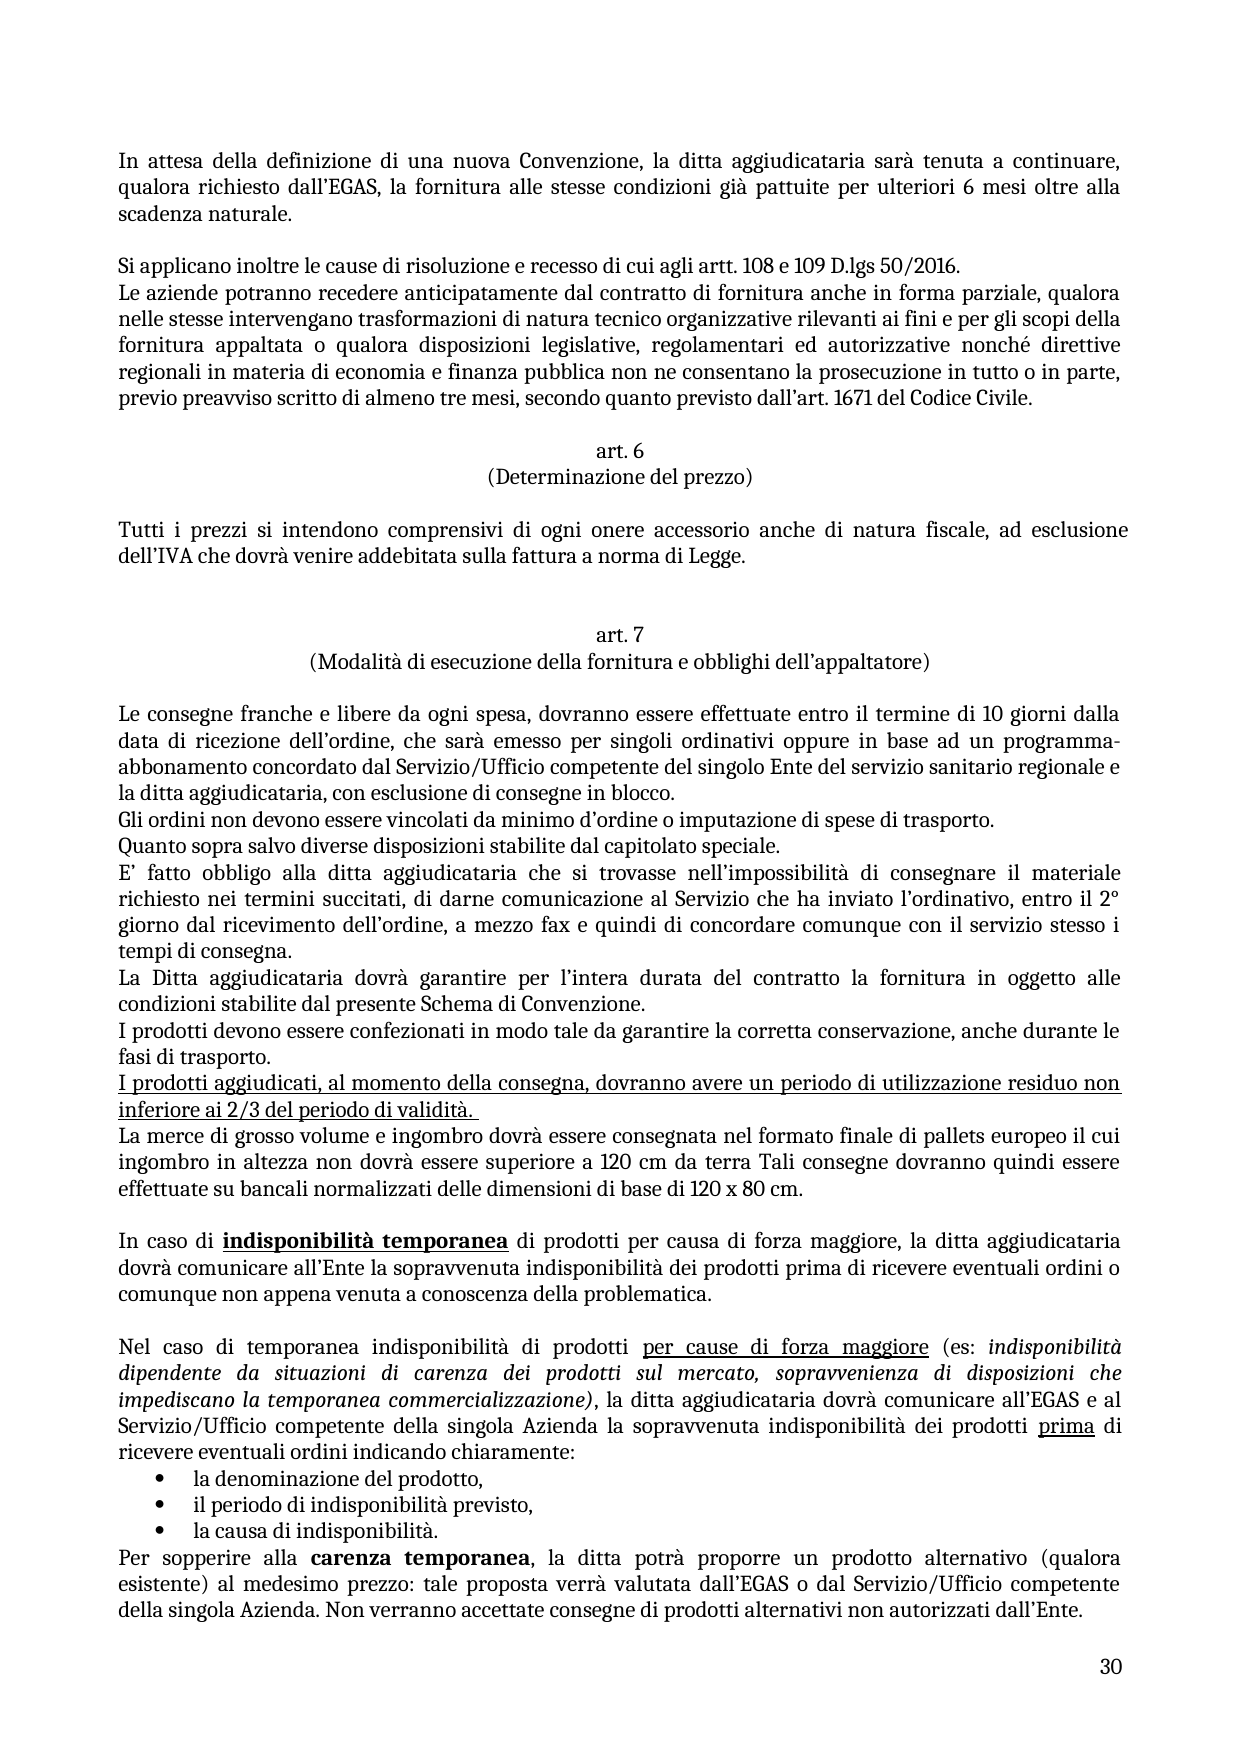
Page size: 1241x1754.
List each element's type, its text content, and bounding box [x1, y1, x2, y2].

text Quanto sopra salvo diverse disposizioni stabilite dal capitolato speciale. [118, 833, 1122, 859]
text I prodotti devono essere confezionati in modo tale da garantire la corretta conservazione, anche durante le fasi di trasporto. [118, 1017, 1122, 1070]
text Gli ordini non devono essere vincolati da minimo d’ordine o imputazione di spese di trasporto. [118, 807, 1122, 833]
text (Modalità di esecuzione della fornitura e obblighi dell’appaltatore) [118, 648, 1122, 675]
text E’ fatto obbligo alla ditta aggiudicataria che si trovasse nell’impossibilità di consegnare il materiale richiesto nei termini succitati, di darne comunicazione al Servizio che ha inviato l’ordinativo, entro il 2° giorno dal ricevimento dell’ordine, a mezzo fax e quindi di concordare comunque con il servizio stesso i tempi di consegna. [118, 859, 1122, 965]
text La Ditta aggiudicataria dovrà garantire per l’intera durata del contratto la fornitura in oggetto alle condizioni stabilite dal presente Schema di Convenzione. [118, 965, 1122, 1017]
text Tutti i prezzi si intendono comprensivi di ogni onere accessorio anche di natura fiscale, ad esclusione dell’IVA che dovrà venire addebitata sulla fattura a norma di Legge. [118, 517, 1131, 569]
text (Determinazione del prezzo) [118, 464, 1122, 490]
list la causa di indisponibilità. [156, 1518, 1122, 1544]
text Le consegne franche e libere da ogni spesa, dovranno essere effettuate entro il termine di 10 giorni dalla data di ricezione dell’ordine, che sarà emesso per singoli ordinativi oppure in base ad un programma-abbonamento concordato dal Servizio/Ufficio competente del singolo Ente del servizio sanitario regionale e la ditta aggiudicataria, con esclusione di consegne in blocco. [118, 701, 1122, 807]
text I prodotti aggiudicati, al momento della consegna, dovranno avere un periodo di utilizzazione residuo non inferiore ai 2/3 del periodo di validità. [118, 1070, 1122, 1093]
text In caso di indisponibilità temporanea di prodotti per causa di forza maggiore, la ditta aggiudicataria dovrà comunicare all’Ente la sopravvenuta indisponibilità dei prodotti prima di ricevere eventuali ordini o comunque non appena venuta a conoscenza della problematica. [118, 1228, 1122, 1307]
list il periodo di indisponibilità previsto, [156, 1492, 1122, 1518]
text Nel caso di temporanea indisponibilità di prodotti per cause di forza maggiore (es: indisponibilità dipendente da situazioni di carenza dei prodotti sul mercato, sopravvenienza di disposizioni che impediscano la temporanea commercializzazione), la ditta aggiudicataria dovrà comunicare all’EGAS e al Servizio/Ufficio competente della singola Azienda la sopravvenuta indisponibilità dei prodotti prima di ricevere eventuali ordini indicando chiaramente: [118, 1334, 1122, 1465]
text In attesa della definizione di una nuova Convenzione, la ditta aggiudicataria sarà tenuta a continuare, qualora richiesto dall’EGAS, la fornitura alle stesse condizioni già pattuite per ulteriori 6 mesi oltre alla scadenza naturale. [118, 148, 1122, 227]
text art. 7 [118, 622, 1122, 648]
text art. 6 [118, 438, 1122, 464]
text La merce di grosso volume e ingombro dovrà essere consegnata nel formato finale di pallets europeo il cui ingombro in altezza non dovrà essere superiore a 120 cm da terra Tali consegne dovranno quindi essere effettuate su bancali normalizzati delle dimensioni di base di 120 x 80 cm. [118, 1123, 1122, 1202]
text Per sopperire alla carenza temporanea, la ditta potrà proporre un prodotto alternativo (qualora esistente) al medesimo prezzo: tale proposta verrà valutata dall’EGAS o dal Servizio/Ufficio competente della singola Azienda. Non verranno accettate consegne di prodotti alternativi non autorizzati dall’Ente. [118, 1544, 1122, 1623]
list la denominazione del prodotto, [156, 1465, 1122, 1492]
text Si applicano inoltre le cause di risoluzione e recesso di cui agli artt. 108 e 109 D.lgs 50/2016. [118, 253, 1122, 279]
text I prodotti aggiudicati, al momento della consegna, dovranno avere un periodo di utilizzazione residuo non inferiore ai 2/3 del periodo di validità. [118, 1094, 1122, 1123]
text Le aziende potranno recedere anticipatamente dal contratto di fornitura anche in forma parziale, qualora nelle stesse intervengano trasformazioni di natura tecnico organizzative rilevanti ai fini e per gli scopi della fornitura appaltata o qualora disposizioni legislative, regolamentari ed autorizzative nonché direttive regionali in materia di economia e finanza pubblica non ne consentano la prosecuzione in tutto o in parte, previo preavviso scritto di almeno tre mesi, secondo quanto previsto dall’art. 1671 del Codice Civile. [118, 279, 1122, 411]
